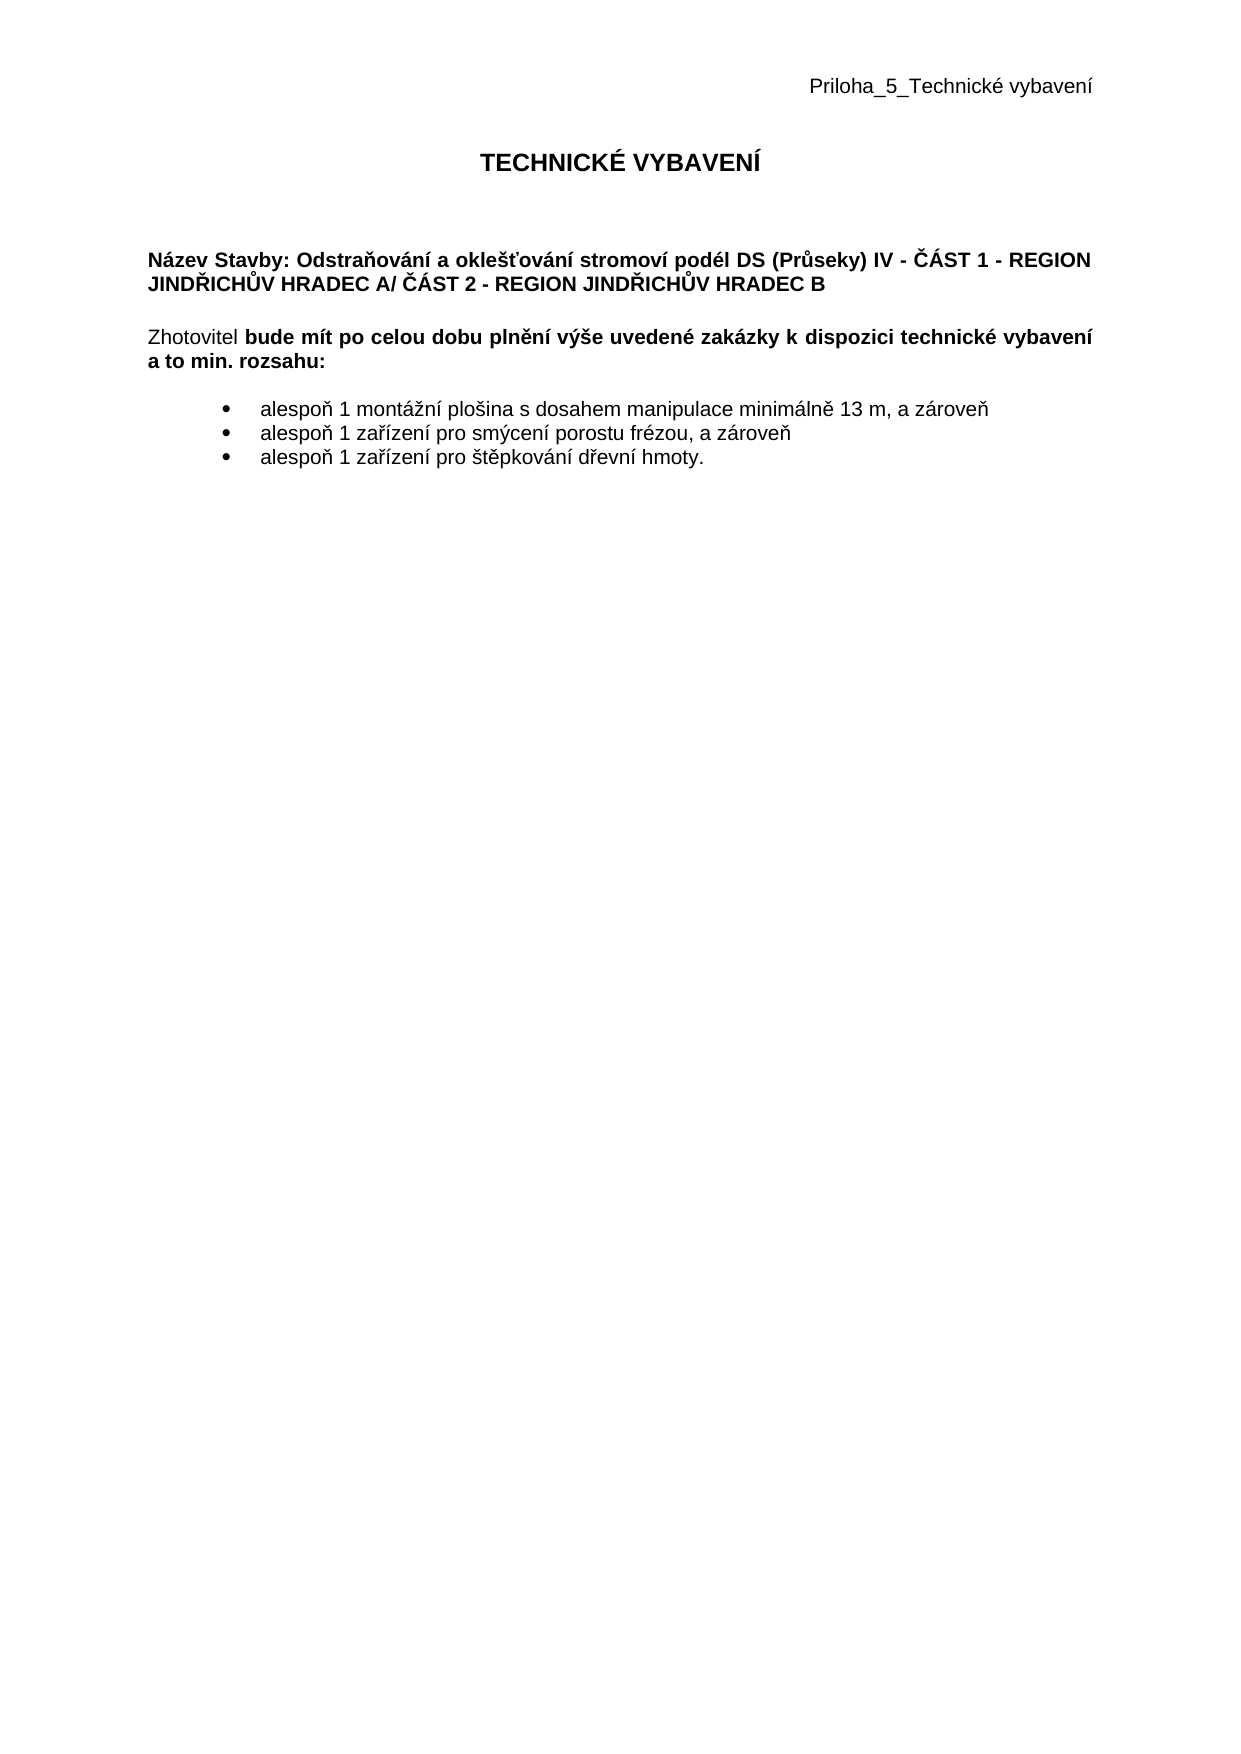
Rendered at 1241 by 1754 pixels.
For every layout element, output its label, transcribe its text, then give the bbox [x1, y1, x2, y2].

list alespoň 1 zařízení pro smýcení porostu frézou, a zároveň [223, 421, 1093, 445]
list alespoň 1 zařízení pro štěpkování dřevní hmoty. [223, 445, 1093, 469]
text Zhotovitel bude mít po celou dobu plnění výše uvedené zakázky k dispozici technické vybavení a to min. rozsahu: [148, 325, 1093, 373]
text TECHNICKÉ VYBAVENÍ [148, 148, 1093, 176]
list alespoň 1 montážní plošina s dosahem manipulace minimálně 13 m, a zároveň [223, 397, 1093, 421]
text Název Stavby: Odstraňování a oklešťování stromoví podél DS (Průseky) IV - ČÁST 1 - REGION JINDŘICHŮV HRADEC A/ ČÁST 2 - REGION JINDŘICHŮV HRADEC B [148, 248, 1093, 296]
